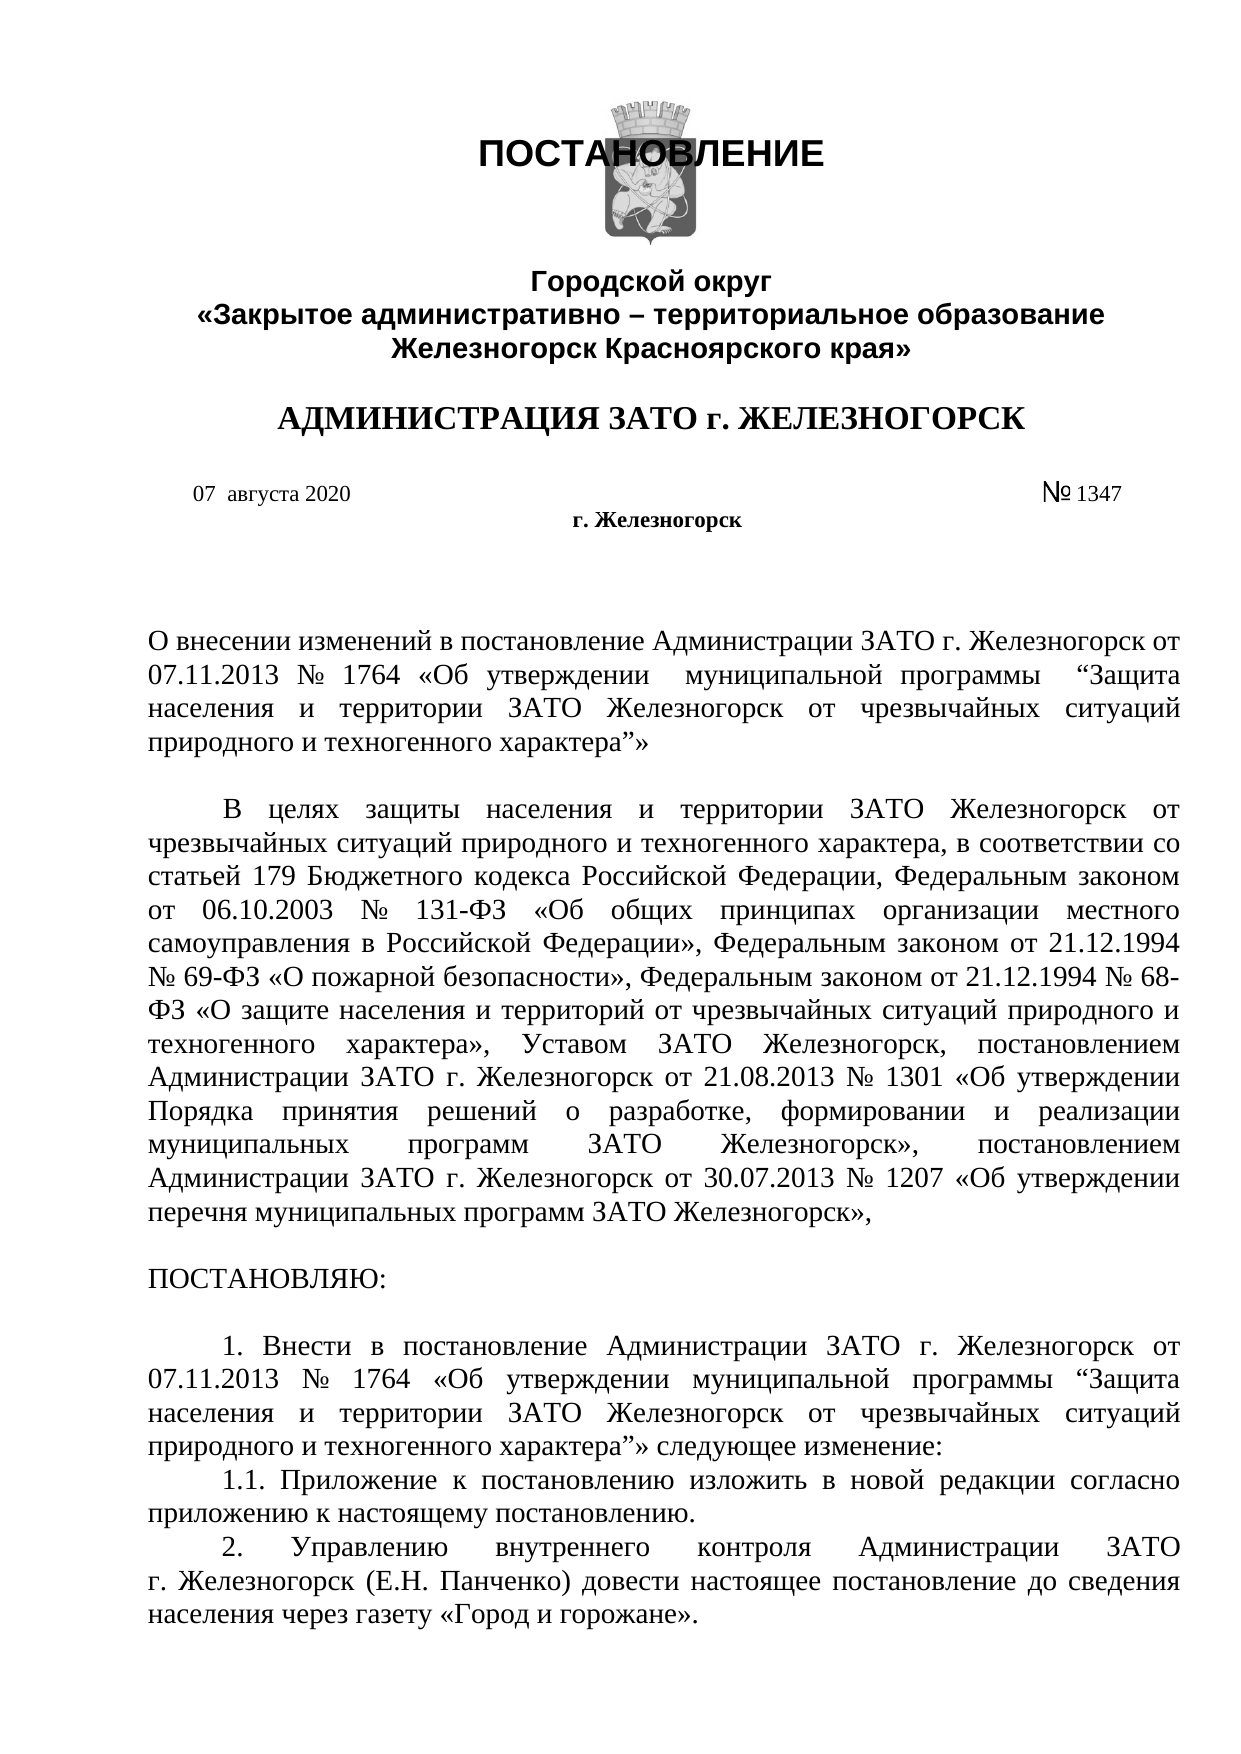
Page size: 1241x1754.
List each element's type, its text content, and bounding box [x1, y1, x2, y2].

title ПОСТАНОВЛЯЮ: [148, 1261, 1181, 1294]
text г. Железногорск [132, 506, 1182, 533]
text 2. Управлению внутреннего контроля Администрации ЗАТО г. Железногорск (Е.Н. Панченко) довести настоящее постановление до сведения населения через газету «Город и горожане». [148, 1529, 1181, 1630]
text В целях защиты населения и территории ЗАТО Железногорск от чрезвычайных ситуаций природного и техногенного характера, в соответствии со статьей 179 Бюджетного кодекса Российской Федерации, Федеральным законом от 06.10.2003 № 131-ФЗ «Об общих принципах организации местного самоуправления в Российской Федерации», Федеральным законом от 21.12.1994 № 69-ФЗ «О пожарной безопасности», Федеральным законом от 21.12.1994 № 68-ФЗ «О защите населения и территорий от чрезвычайных ситуаций природного и техногенного характера», Уставом ЗАТО Железногорск, постановлением Администрации ЗАТО г. Железногорск от 21.08.2013 № 1301 «Об утверждении Порядка принятия решений о разработке, формировании и реализации муниципальных программ ЗАТО Железногорск», постановлением Администрации ЗАТО г. Железногорск от 30.07.2013 № 1207 «Об утверждении перечня муниципальных программ ЗАТО Железногорск», [148, 791, 1181, 1227]
text «Закрытое административно – территориальное образование Железногорск Красноярского края» [136, 297, 1167, 364]
text 1.1. Приложение к постановлению изложить в новой редакции согласно приложению к настоящему постановлению. [148, 1462, 1181, 1529]
text О внесении изменений в постановление Администрации ЗАТО г. Железногорск от 07.11.2013 № 1764 «Об утверждении муниципальной программы “Защита населения и территории ЗАТО Железногорск от чрезвычайных ситуаций природного и техногенного характера”» [148, 623, 1181, 758]
text ПОСТАНОВЛЕНИЕ [136, 131, 1167, 174]
text 1. Внести в постановление Администрации ЗАТО г. Железногорск от 07.11.2013 № 1764 «Об утверждении муниципальной программы “Защита населения и территории ЗАТО Железногорск от чрезвычайных ситуаций природного и техногенного характера”» следующее изменение: [148, 1328, 1181, 1462]
subtitle АДМИНИСТРАЦИЯ ЗАТО г. ЖЕЛЕЗНОГОРСК [136, 398, 1167, 436]
text 07 августа 2020 1347 [132, 480, 1182, 506]
text Городской округ [136, 264, 1167, 297]
